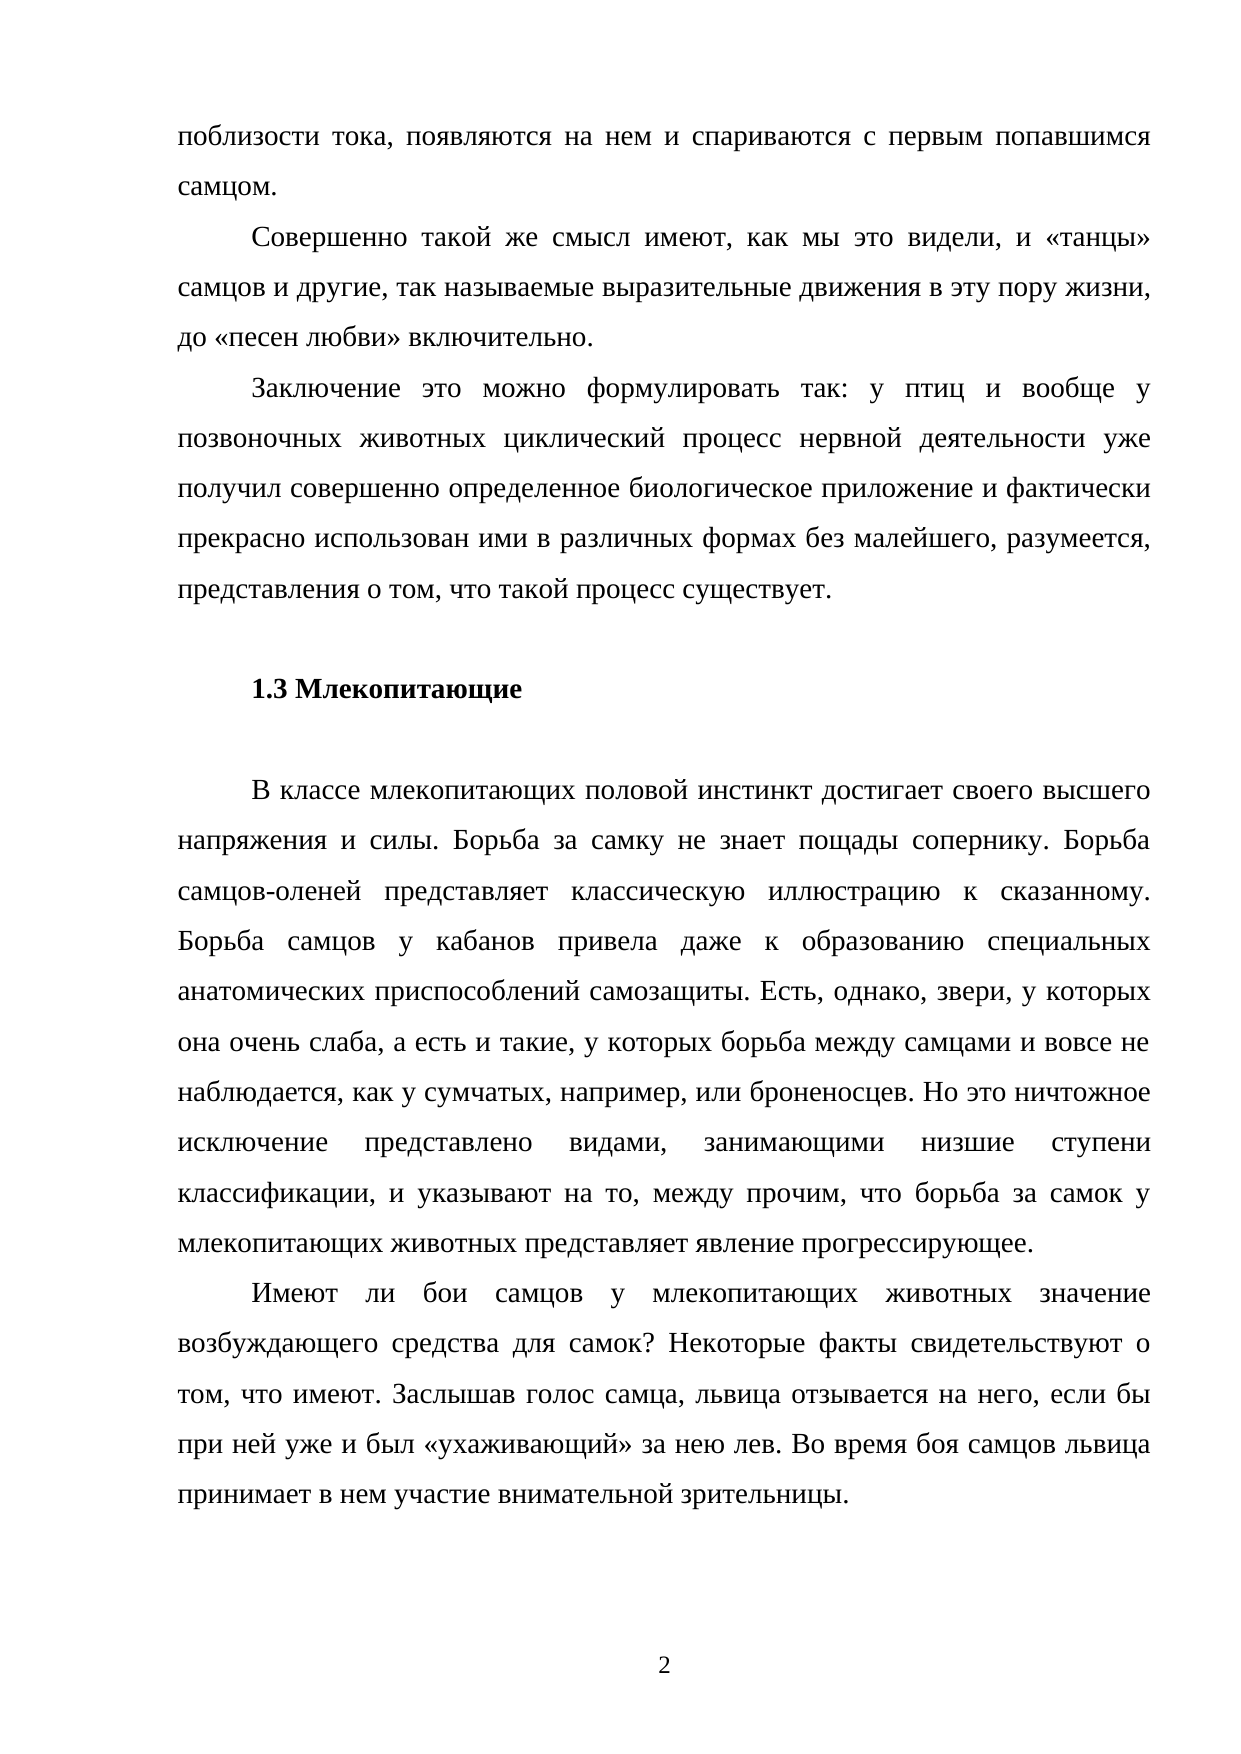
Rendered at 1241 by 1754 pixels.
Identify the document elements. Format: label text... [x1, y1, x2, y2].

text Заключение это можно формулировать так: у птиц и вообще у позвоночных животных циклический процесс нервной деятельности уже получил совершенно определенное биологическое приложение и фактически прекрасно использован ими в различных формах без малейшего, разумеется, представления о том, что такой процесс существует. [177, 370, 1152, 604]
text Совершенно такой же смысл имеют, как мы это видели, и «танцы» самцов и другие, так называемые выразительные движения в эту пору жизни, до «песен любви» включительно. [177, 219, 1152, 353]
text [177, 118, 1152, 202]
text Имеют ли бои самцов у млекопитающих животных значение возбуждающего средства для самок? Некоторые факты свидетельствуют о том, что имеют. Заслышав голос самца, львица отзывается на него, если бы при ней уже и был «ухаживающий» за нею лев. Во время боя самцов львица принимает в нем участие внимательной зрительницы. [177, 1275, 1152, 1510]
text 1.3 Млекопитающие [177, 672, 1152, 705]
text В классе млекопитающих половой инстинкт достигает своего высшего напряжения и силы. Борьба за самку не знает пощады сопернику. Борьба самцов-оленей представляет классическую иллюстрацию к сказанному. Борьба самцов у кабанов привела даже к образованию специальных анатомических приспособлений самозащиты. Есть, однако, звери, у которых она очень слаба, а есть и такие, у которых борьба между самцами и вовсе не наблюдается, как у сумчатых, например, или броненосцев. Но это ничтожное исключение представлено видами, занимающими низшие ступени классификации, и указывают на то, между прочим, что борьба за самок у млекопитающих животных представляет явление прогрессирующее. [177, 772, 1152, 1258]
